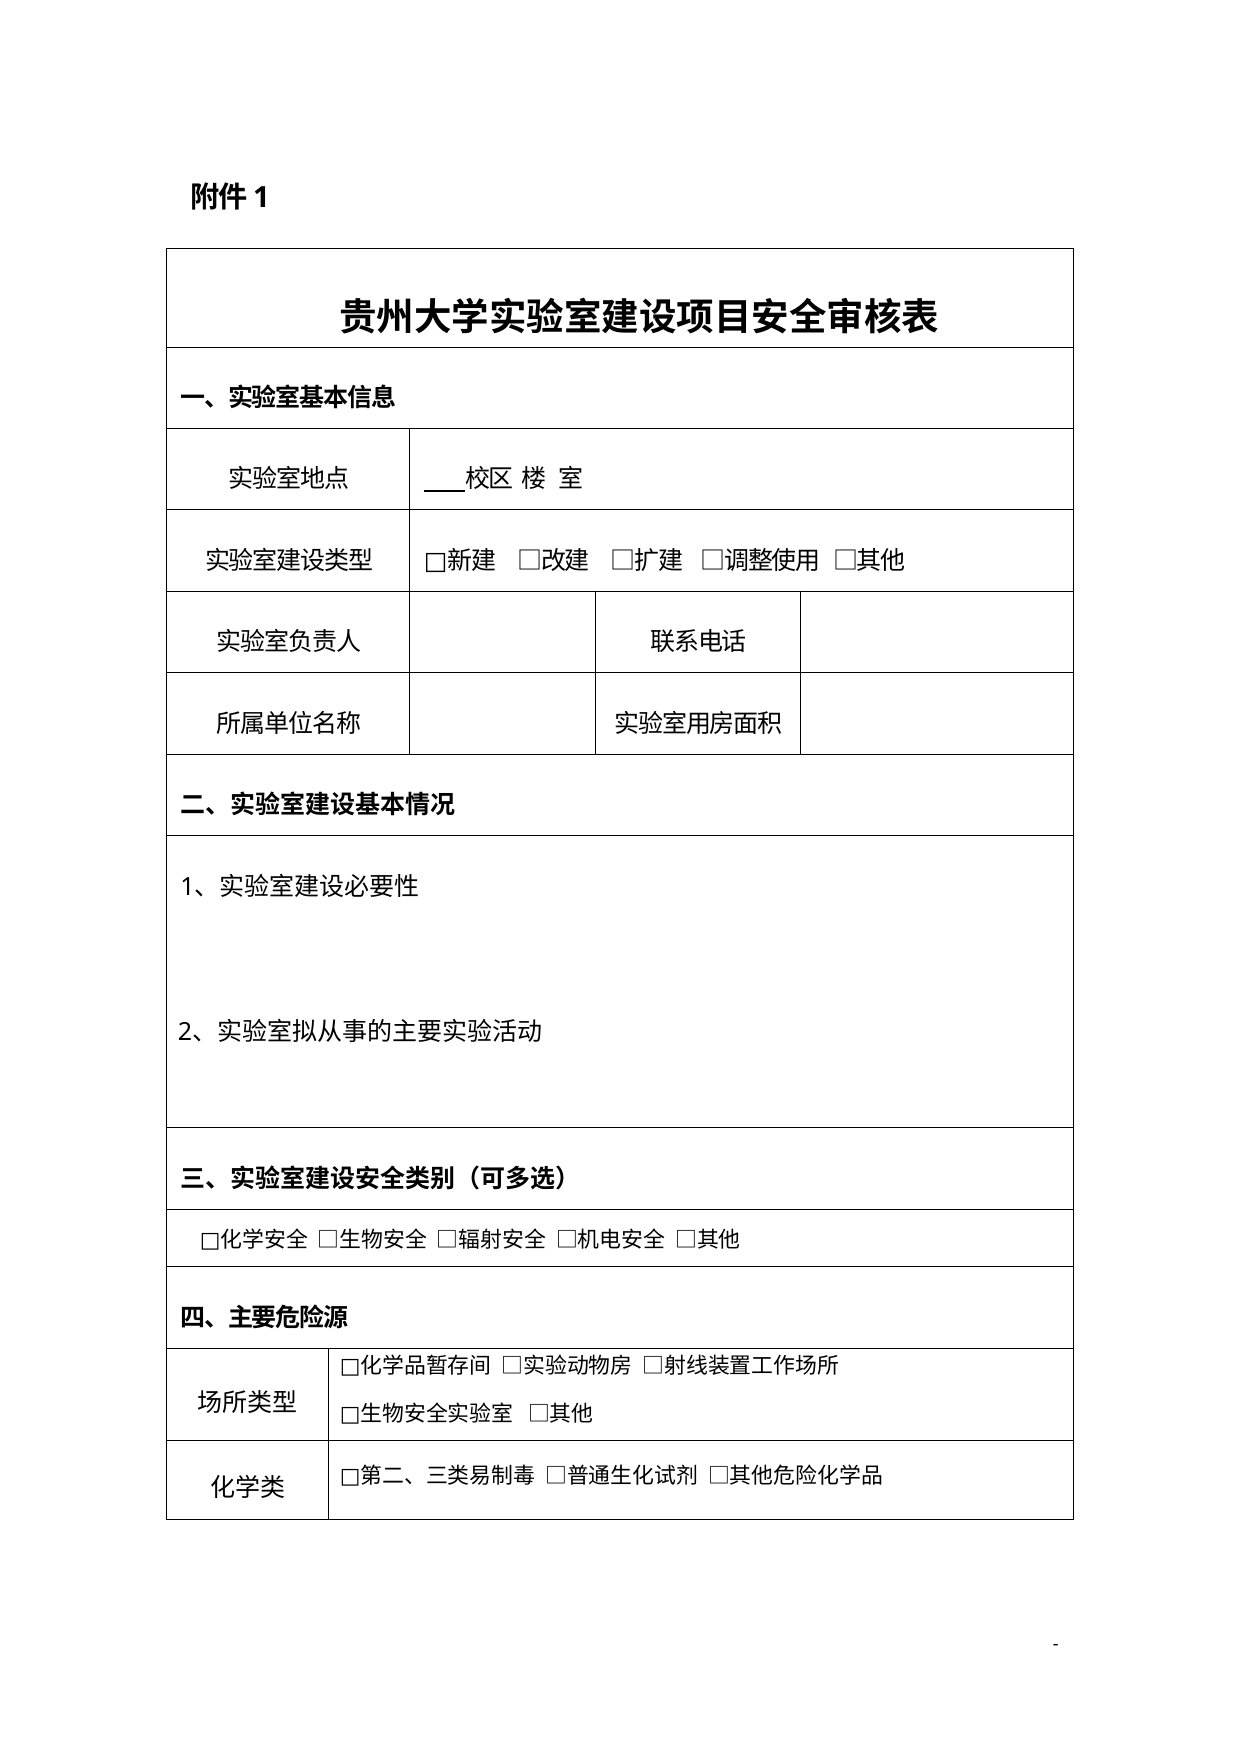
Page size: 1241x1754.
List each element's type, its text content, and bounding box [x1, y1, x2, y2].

table_cell [801, 673, 1073, 754]
table_cell □新建 □改建 □扩建 □调整使用 □其他 [410, 510, 1073, 591]
table_cell □化学品暂存间 □实验动物房 □射线装置工作场所 □生物安全实验室 □其他 [329, 1349, 1073, 1440]
table_header 贵州大学实验室建设项目安全审核表 [167, 249, 1073, 346]
table_cell 实验室负责人 [167, 592, 409, 672]
table_cell 一、实验室基本信息 [167, 348, 1073, 428]
table_cell 二、实验室建设基本情况 [167, 755, 1073, 835]
text 附件1 [187, 162, 1053, 227]
table_cell 实验室地点 [167, 429, 409, 509]
table_cell 校区 楼 室 [410, 429, 1073, 509]
table_cell 三、实验室建设安全类别（可多选） [167, 1128, 1073, 1209]
table_cell [410, 673, 595, 754]
table_cell 场所类型 [167, 1349, 328, 1440]
table_cell 1、实验室建设必要性 2、实验室拟从事的主要实验活动 [167, 836, 1073, 1127]
table_cell [410, 592, 595, 672]
table_cell 化学类 [167, 1441, 328, 1518]
table_cell 四、主要危险源 [167, 1267, 1073, 1348]
table_cell 所属单位名称 [167, 673, 409, 754]
table_cell □化学安全 □生物安全 □辐射安全 □机电安全 □其他 [167, 1210, 1073, 1266]
table_cell 实验室用房面积 [596, 673, 800, 754]
table_cell 实验室建设类型 [167, 510, 409, 591]
table_cell □第二、三类易制毒 □普通生化试剂 □其他危险化学品 [329, 1441, 1073, 1518]
table_cell [801, 592, 1073, 672]
table_cell 联系电话 [596, 592, 800, 672]
